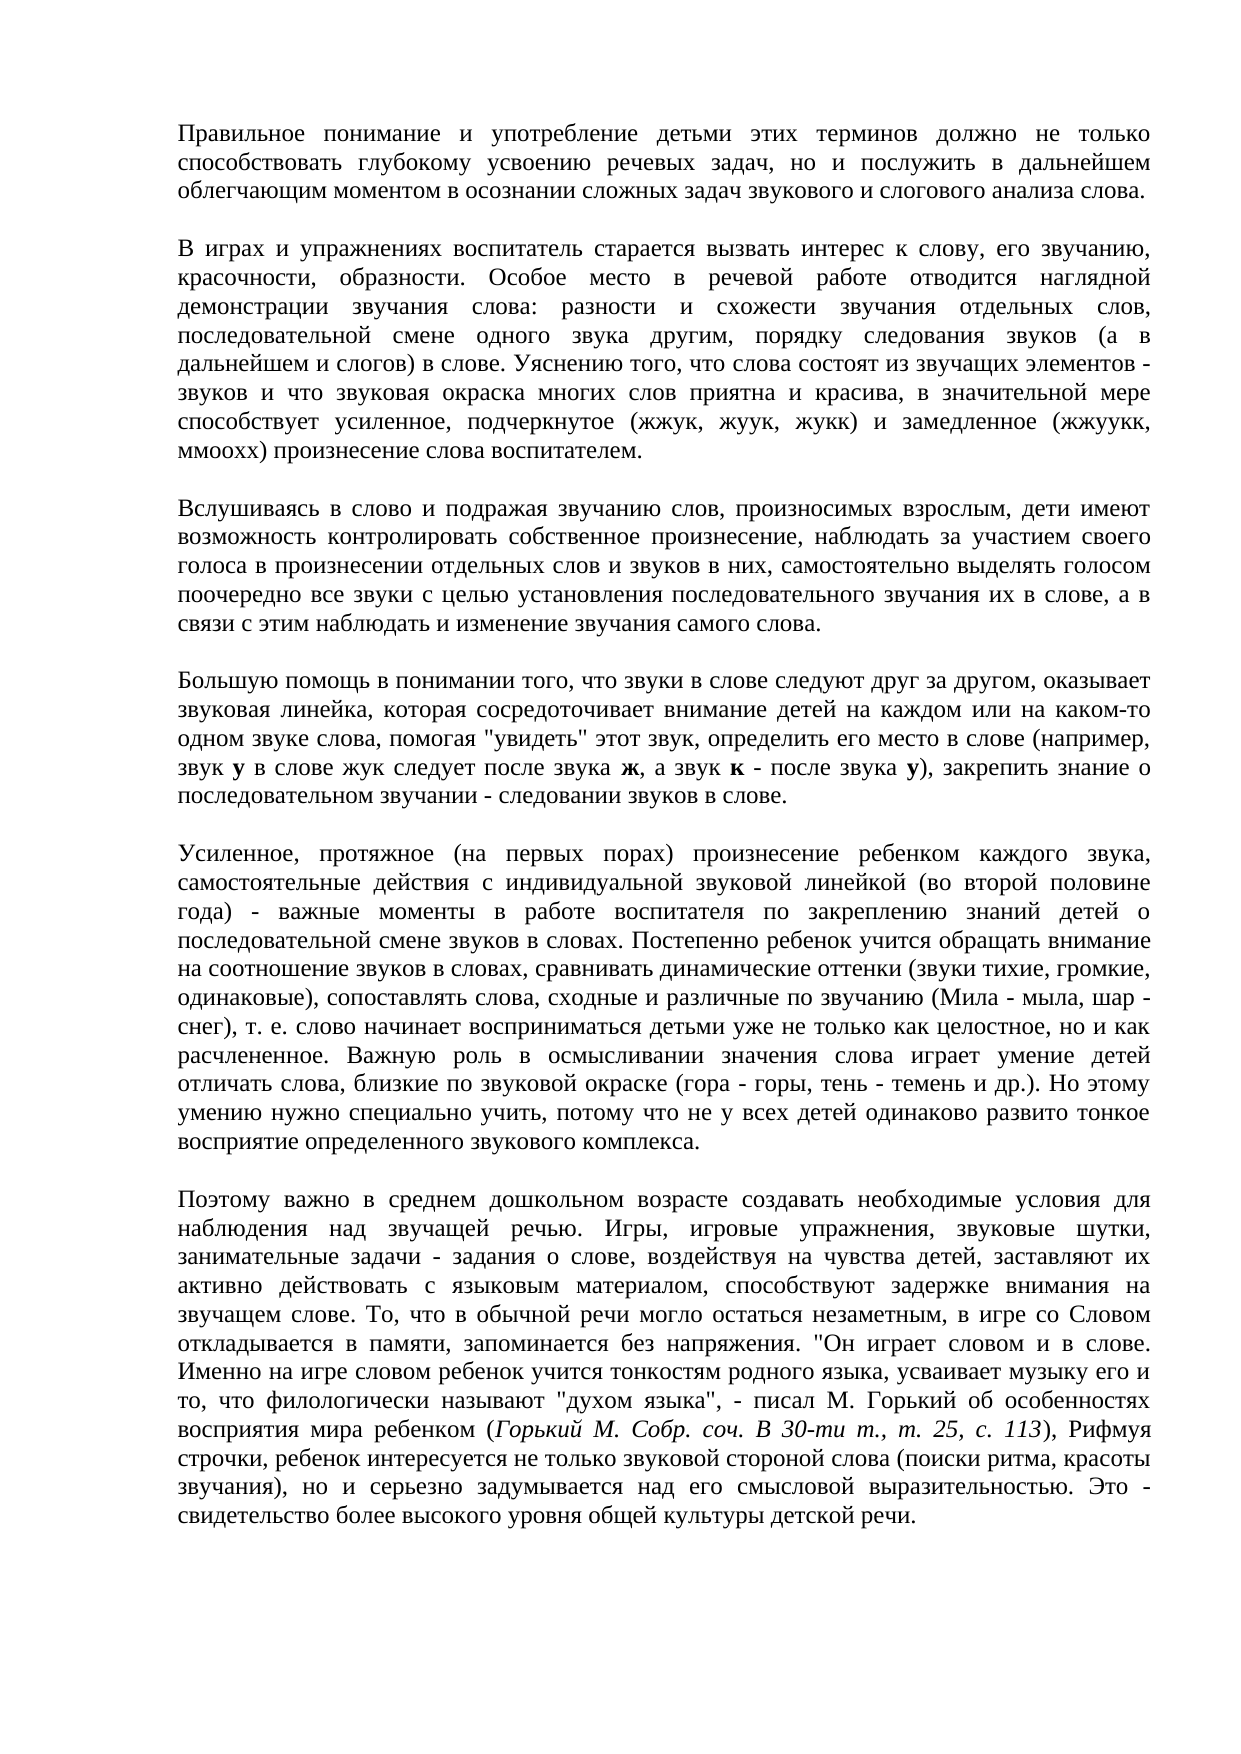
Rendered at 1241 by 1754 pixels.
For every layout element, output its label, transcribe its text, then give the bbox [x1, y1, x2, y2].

text Поэтому важно в среднем дошкольном возрасте создавать необходимые условия для наблюдения над звучащей речью. Игры, игровые упражнения, звуковые шутки, занимательные задачи - задания о слове, воздействуя на чувства детей, заставляют их активно действовать с языковым материалом, способствуют задержке внимания на звучащем слове. То, что в обычной речи могло остаться незаметным, в игре со Словом откладывается в памяти, запоминается без напряжения. "Он играет словом и в слове. Именно на игре словом ребенок учится тонкостям родного языка, усваивает музыку его и то, что филологически называют "духом языка", - писал М. Горький об особенностях восприятия мира ребенком (Горький М. Собр. соч. В 30-ти т., т. 25, с. 113), Рифмуя строчки, ребенок интересуется не только звуковой стороной слова (поиски ритма, красоты звучания), но и серьезно задумывается над его смысловой выразительностью. Это - свидетельство более высокого уровня общей культуры детской речи. [177, 1184, 1152, 1529]
text В играх и упражнениях воспитатель старается вызвать интерес к слову, его звучанию, красочности, образности. Особое место в речевой работе отводится наглядной демонстрации звучания слова: разности и схожести звучания отдельных слов, последовательной смене одного звука другим, порядку следования звуков (а в дальнейшем и слогов) в слове. Уяснению того, что слова состоят из звучащих элементов - звуков и что звуковая окраска многих слов приятна и красива, в значительной мере способствует усиленное, подчеркнутое (жжук, жуук, жукк) и замедленное (жжуукк, ммоохх) произнесение слова воспитателем. [177, 233, 1152, 463]
text Большую помощь в понимании того, что звуки в слове следуют друг за другом, оказывает звуковая линейка, которая сосредоточивает внимание детей на каждом или на каком-то одном звуке слова, помогая "увидеть" этот звук, определить его место в слове (например, звук у в слове жук следует после звука ж, а звук к - после звука у), закрепить знание о последовательном звучании - следовании звуков в слове. [177, 666, 1152, 809]
text Усиленное, протяжное (на первых порах) произнесение ребенком каждого звука, самостоятельные действия с индивидуальной звуковой линейкой (во второй половине года) - важные моменты в работе воспитателя по закреплению знаний детей о последовательной смене звуков в словах. Постепенно ребенок учится обращать внимание на соотношение звуков в словах, сравнивать динамические оттенки (звуки тихие, громкие, одинаковые), сопоставлять слова, сходные и различные по звучанию (Мила - мыла, шар - снег), т. е. слово начинает восприниматься детьми уже не только как целостное, но и как расчлененное. Важную роль в осмысливании значения слова играет умение детей отличать слова, близкие по звуковой окраске (гора - горы, тень - темень и др.). Но этому умению нужно специально учить, потому что не у всех детей одинаково развито тонкое восприятие определенного звукового комплекса. [177, 838, 1152, 1155]
text Вслушиваясь в слово и подражая звучанию слов, произносимых взрослым, дети имеют возможность контролировать собственное произнесение, наблюдать за участием своего голоса в произнесении отдельных слов и звуков в них, самостоятельно выделять голосом поочередно все звуки с целью установления последовательного звучания их в слове, а в связи с этим наблюдать и изменение звучания самого слова. [177, 493, 1152, 636]
text Правильное понимание и употребление детьми этих терминов должно не только способствовать глубокому усвоению речевых задач, но и послужить в дальнейшем облегчающим моментом в осознании сложных задач звукового и слогового анализа слова. [177, 118, 1152, 204]
